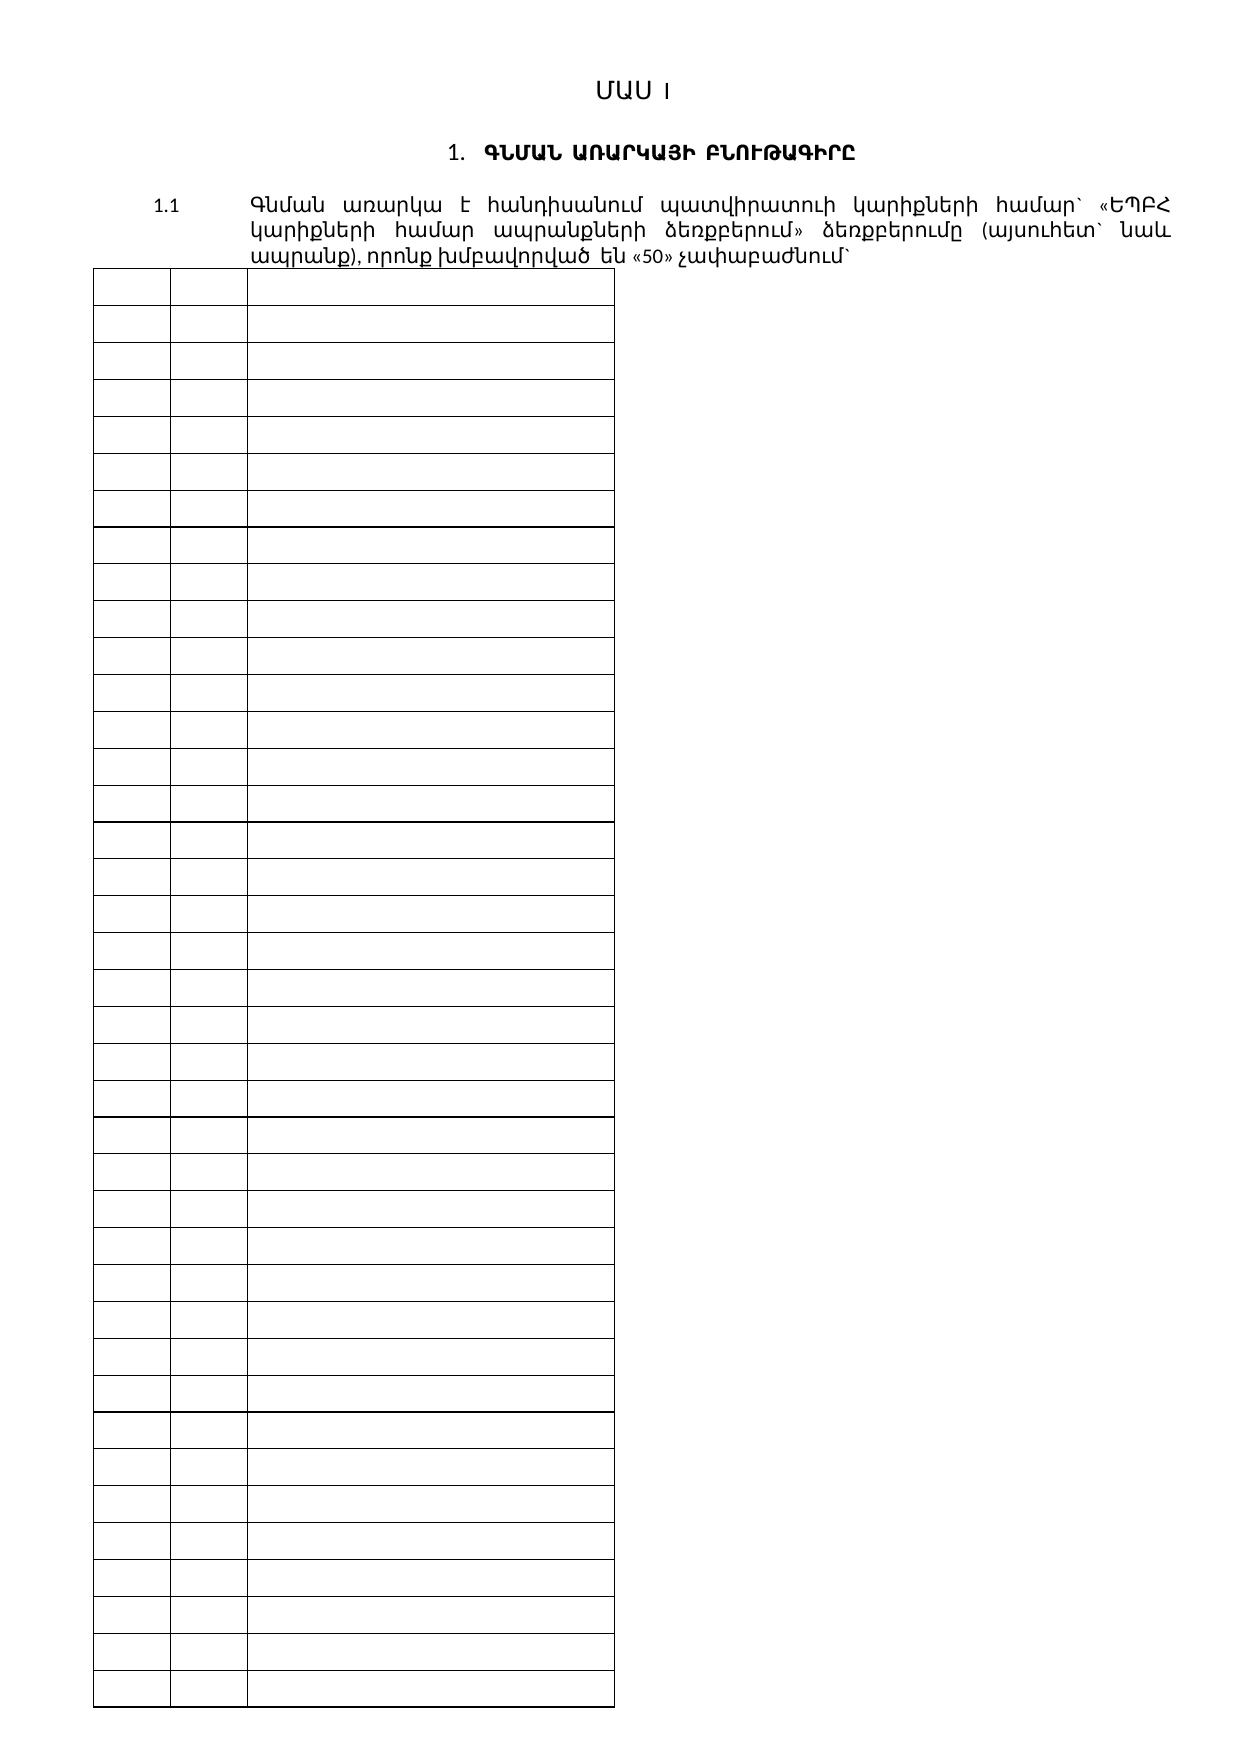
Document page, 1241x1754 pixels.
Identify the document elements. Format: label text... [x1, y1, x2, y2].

text ՄԱՍ I [94, 75, 1171, 106]
subtitle Գնման առարկա է հանդիսանում պատվիրատուի կարիքների համար` «ԵՊԲՀ կարիքների համար ապրանքների ձեռքբերում» ձեռքբերումը (այսուհետ` նաև ապրանք), որոնք խմբավորված են «50» չափաբաժնում` [153, 192, 1171, 268]
list ԳՆՄԱՆ ԱՌԱՐԿԱՅԻ ԲՆՈՒԹԱԳԻՐԸ [131, 136, 1171, 167]
